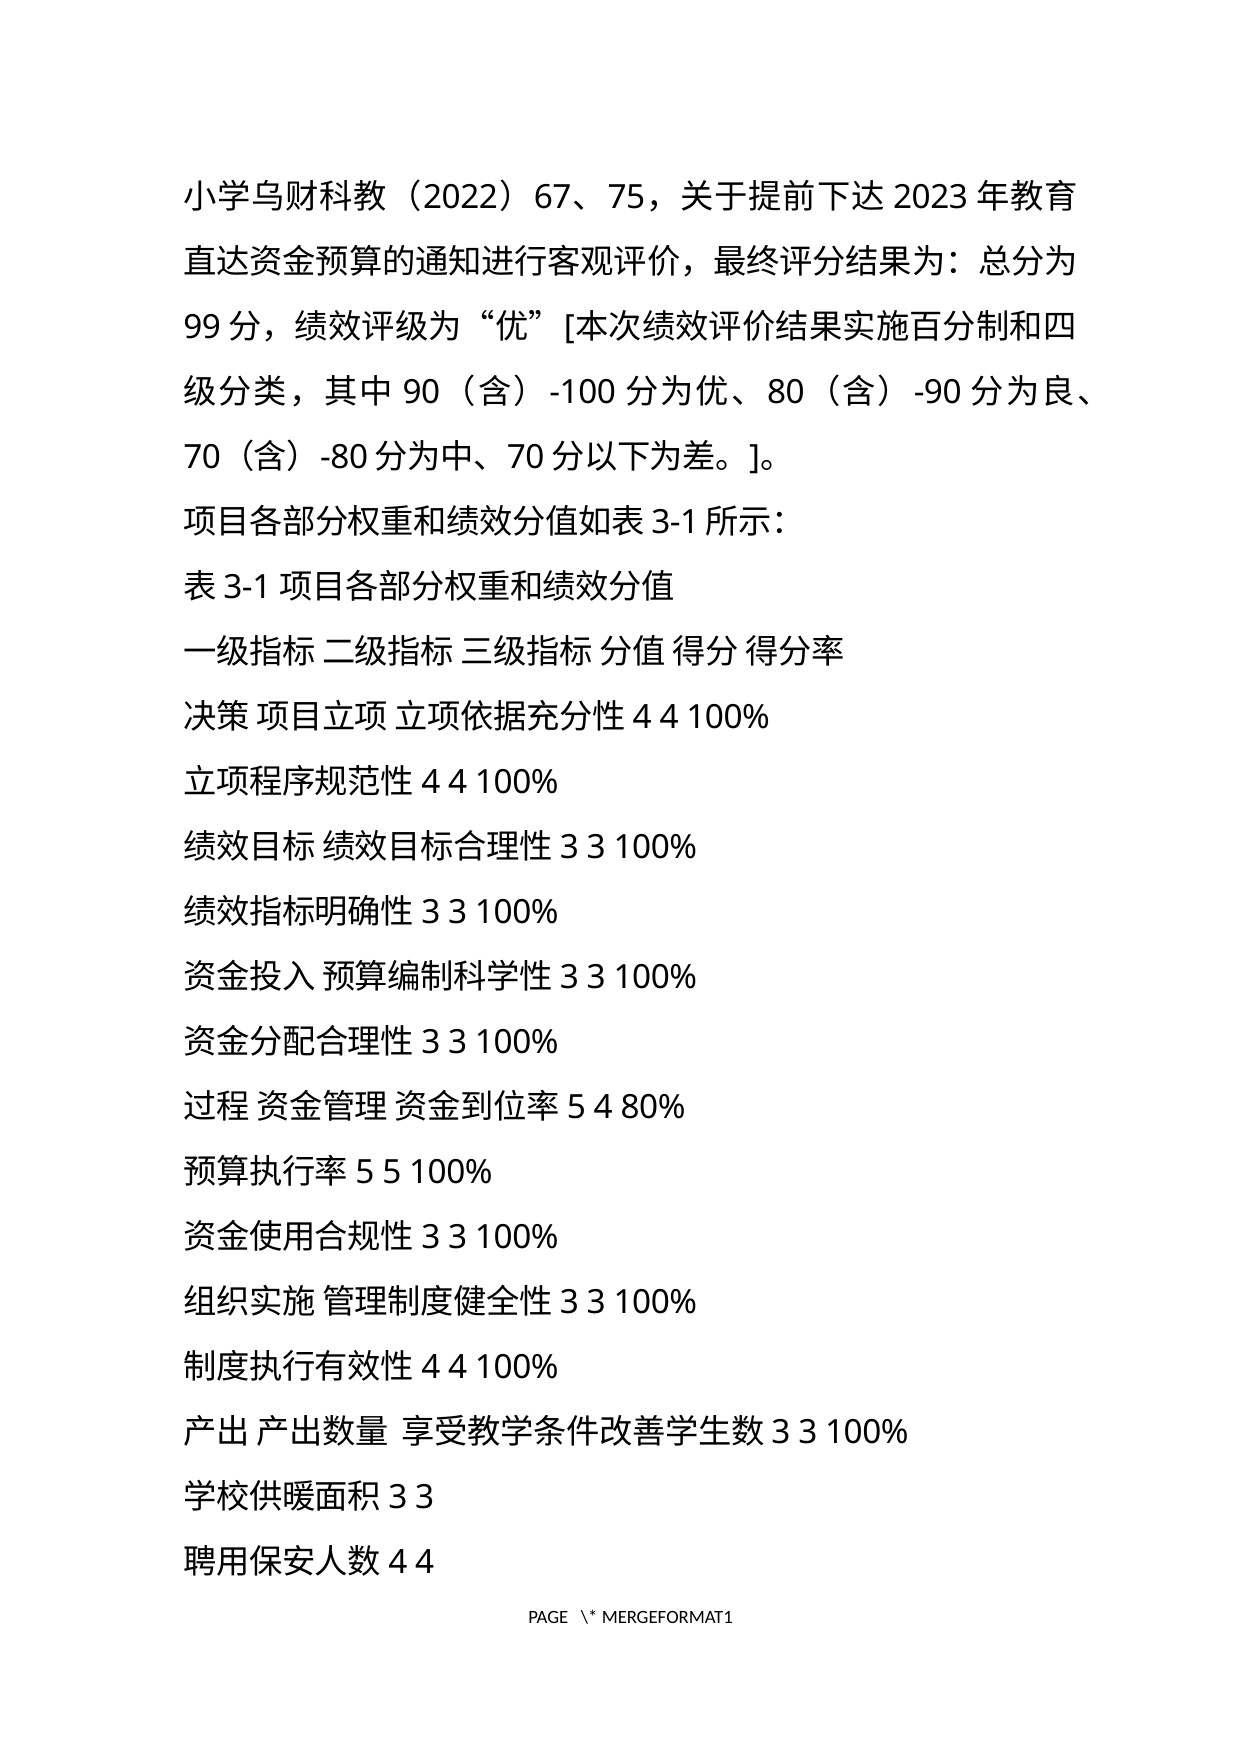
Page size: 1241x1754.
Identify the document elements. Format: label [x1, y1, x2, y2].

text [183, 162, 1078, 1592]
